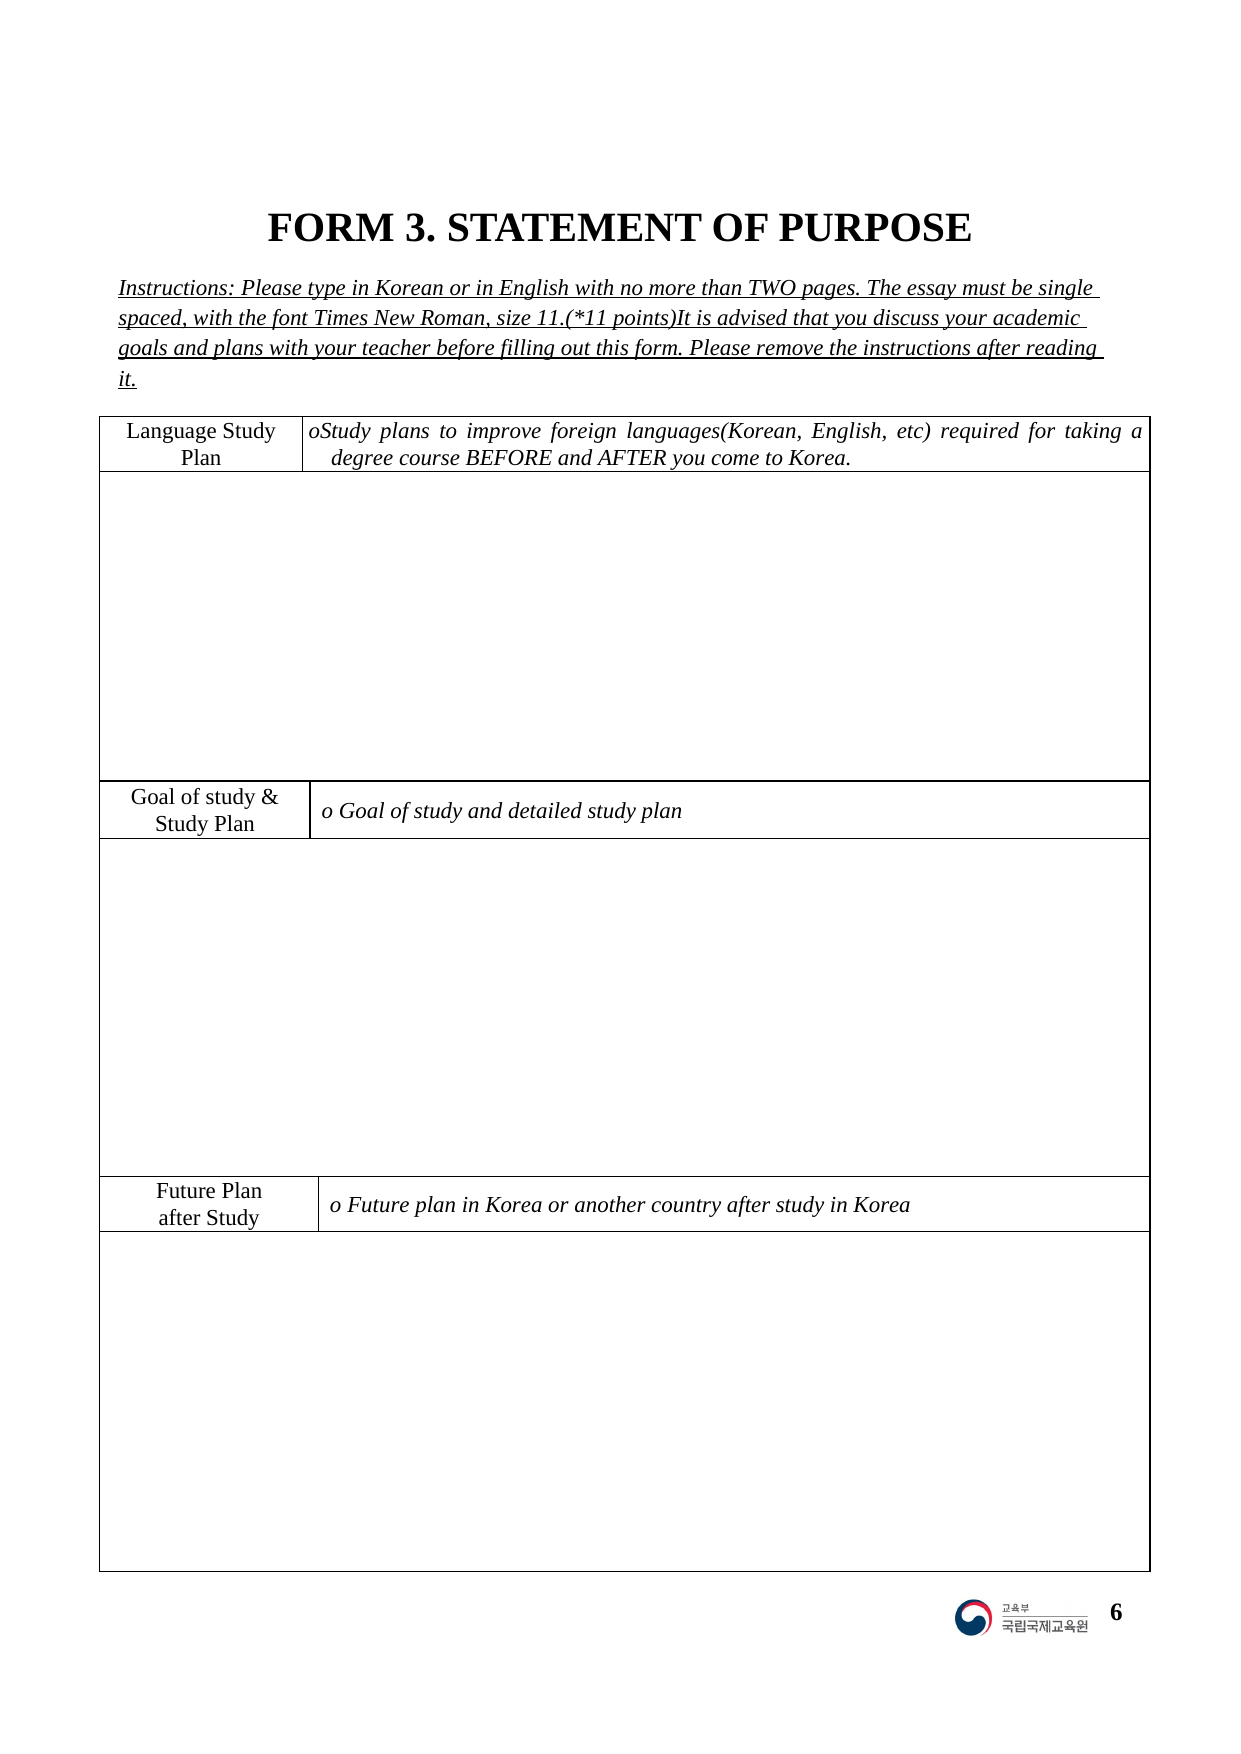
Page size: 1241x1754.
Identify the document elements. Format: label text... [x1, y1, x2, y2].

table_cell [100, 1232, 1149, 1571]
table_header oStudy plans to improve foreign languages(Korean, English, etc) required for taking a degree course BEFORE and AFTER you come to Korea. [303, 417, 1149, 471]
table_cell o Future plan in Korea or another country after study in Korea [319, 1177, 1149, 1231]
table_cell [100, 472, 1149, 780]
table_cell [100, 839, 1149, 1176]
table_cell Goal of study & Study Plan [100, 782, 309, 838]
text Instructions: Please type in Korean or in English with no more than TWO pages. The essay must be single spaced, with the font Times New Roman, size 11.(*11 points)It is advised that you discuss your academic goals and plans with your teacher before filling out this form. Please remove the instructions after reading it. [118, 274, 1122, 391]
table_cell o Goal of study and detailed study plan [311, 782, 1149, 838]
table_header Language Study Plan [100, 417, 302, 471]
picture [951, 1595, 1091, 1637]
table_cell Future Plan after Study [100, 1177, 318, 1231]
text FORM 3. STATEMENT OF PURPOSE [118, 202, 1122, 250]
